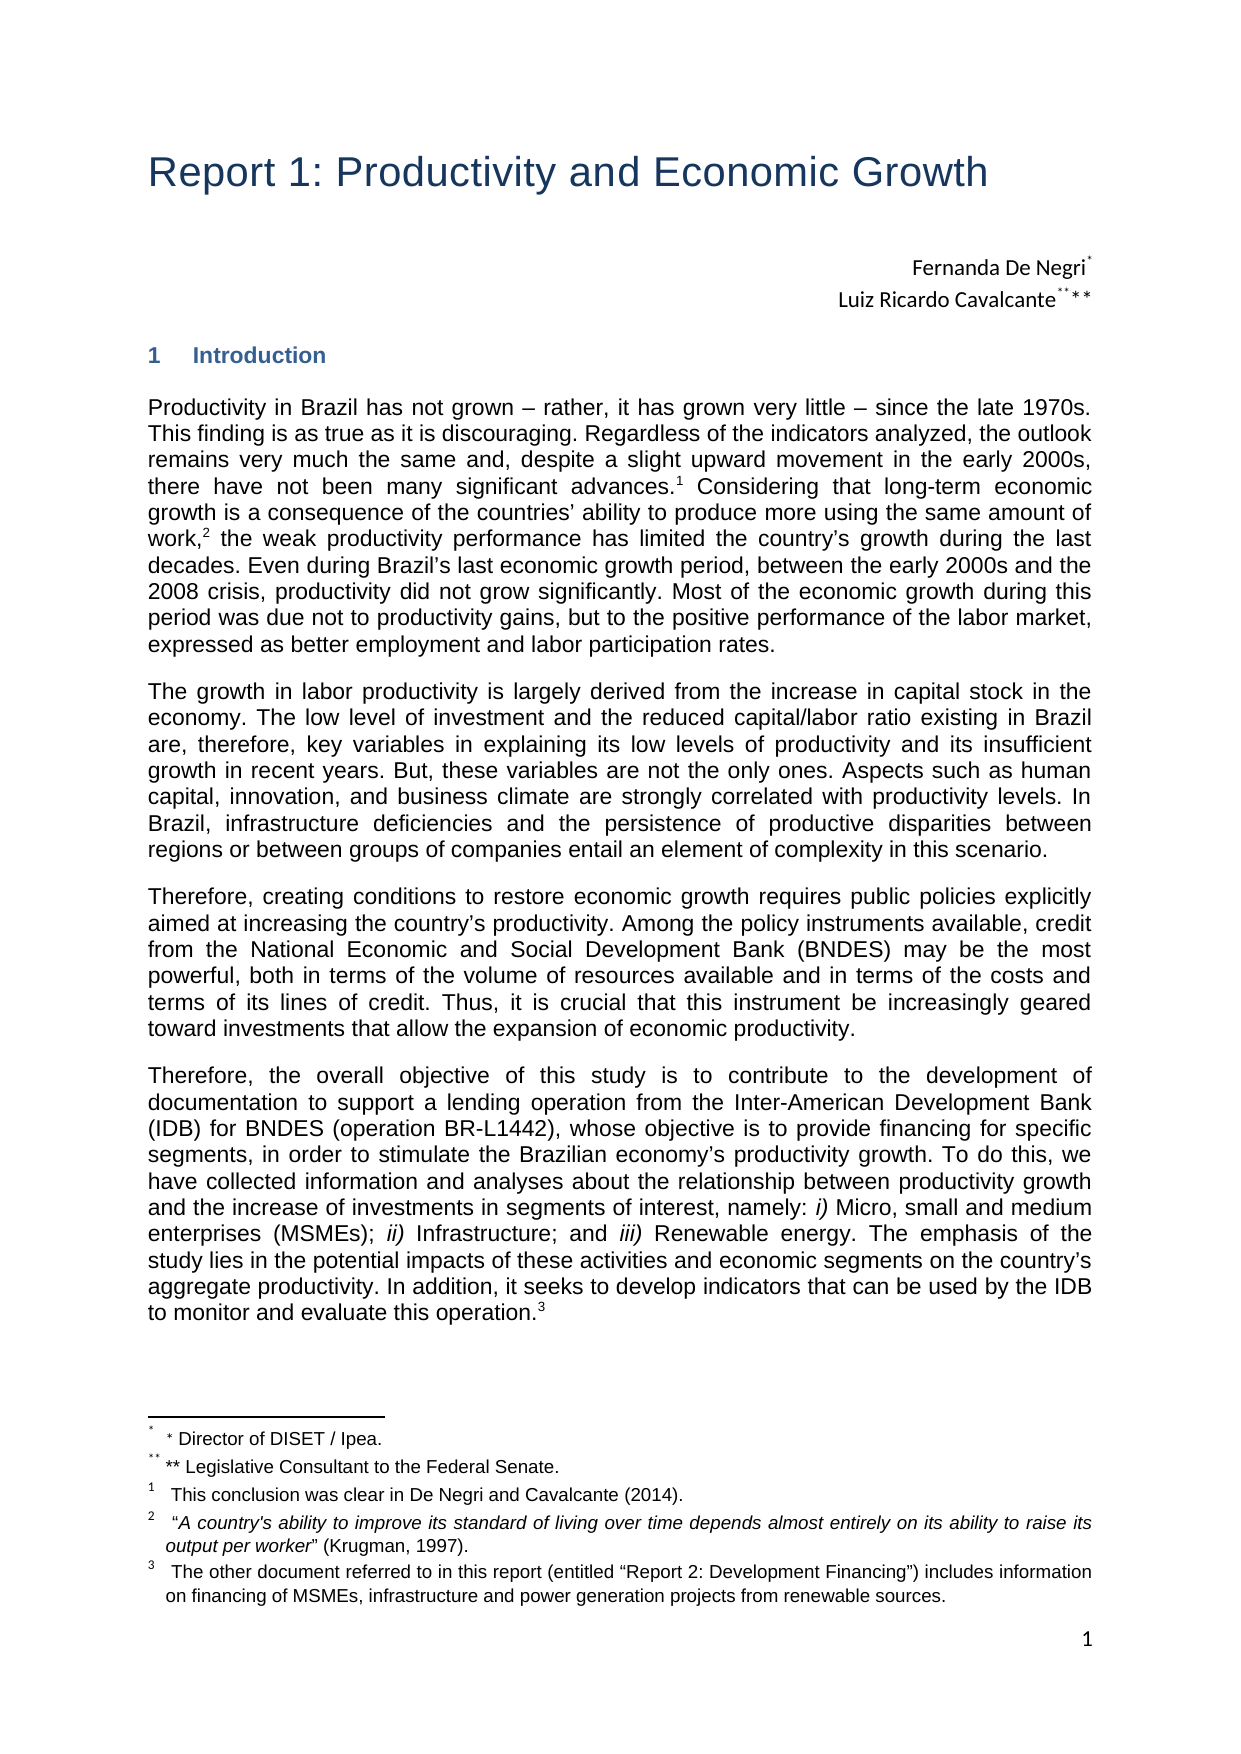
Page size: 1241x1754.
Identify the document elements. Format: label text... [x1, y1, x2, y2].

text The growth in labor productivity is largely derived from the increase in capital stock in the economy. The low level of investment and the reduced capital/labor ratio existing in Brazil are, therefore, key variables in explaining its low levels of productivity and its insufficient growth in recent years. But, these variables are not the only ones. Aspects such as human capital, innovation, and business climate are strongly correlated with productivity levels. In Brazil, infrastructure deficiencies and the persistence of productive disparities between regions or between groups of companies entail an element of complexity in this scenario. [148, 678, 1092, 862]
text Therefore, the overall objective of this study is to contribute to the development of documentation to support a lending operation from the Inter-American Development Bank (IDB) for BNDES (operation BR-L1442), whose objective is to provide financing for specific segments, in order to stimulate the Brazilian economy’s productivity growth. To do this, we have collected information and analyses about the relationship between productivity growth and the increase of investments in segments of interest, namely: i) Micro, small and medium enterprises (MSMEs); ii) Infrastructure; and iii) Renewable energy. The emphasis of the study lies in the potential impacts of these activities and economic segments on the country’s aggregate productivity. In addition, it seeks to develop indicators that can be used by the IDB to monitor and evaluate this operation. [148, 1062, 1092, 1326]
text Productivity in Brazil has not grown – rather, it has grown very little – since the late 1970s. This finding is as true as it is discouraging. Regardless of the indicators analyzed, the outlook remains very much the same and, despite a slight upward movement in the early 2000s, there have not been many significant advances. Considering that long-term economic growth is a consequence of the countries’ ability to produce more using the same amount of work, the weak productivity performance has limited the country’s growth during the last decades. Even during Brazil’s last economic growth period, between the early 2000s and the 2008 crisis, productivity did not grow significantly. Most of the economic growth during this period was due not to productivity gains, but to the positive performance of the labor market, expressed as better employment and labor participation rates. [148, 393, 1092, 657]
text Therefore, creating conditions to restore economic growth requires public policies explicitly aimed at increasing the country’s productivity. Among the policy instruments available, credit from the National Economic and Social Development Bank (BNDES) may be the most powerful, both in terms of the volume of resources available and in terms of the costs and terms of its lines of credit. Thus, it is crucial that this instrument be increasingly geared toward investments that allow the expansion of economic productivity. [148, 883, 1092, 1041]
title Report 1: Productivity and Economic Growth [148, 148, 1092, 196]
text Fernanda De Negri* Luiz Ricardo Cavalcante** [148, 253, 1092, 313]
subtitle Introduction [148, 342, 1092, 368]
